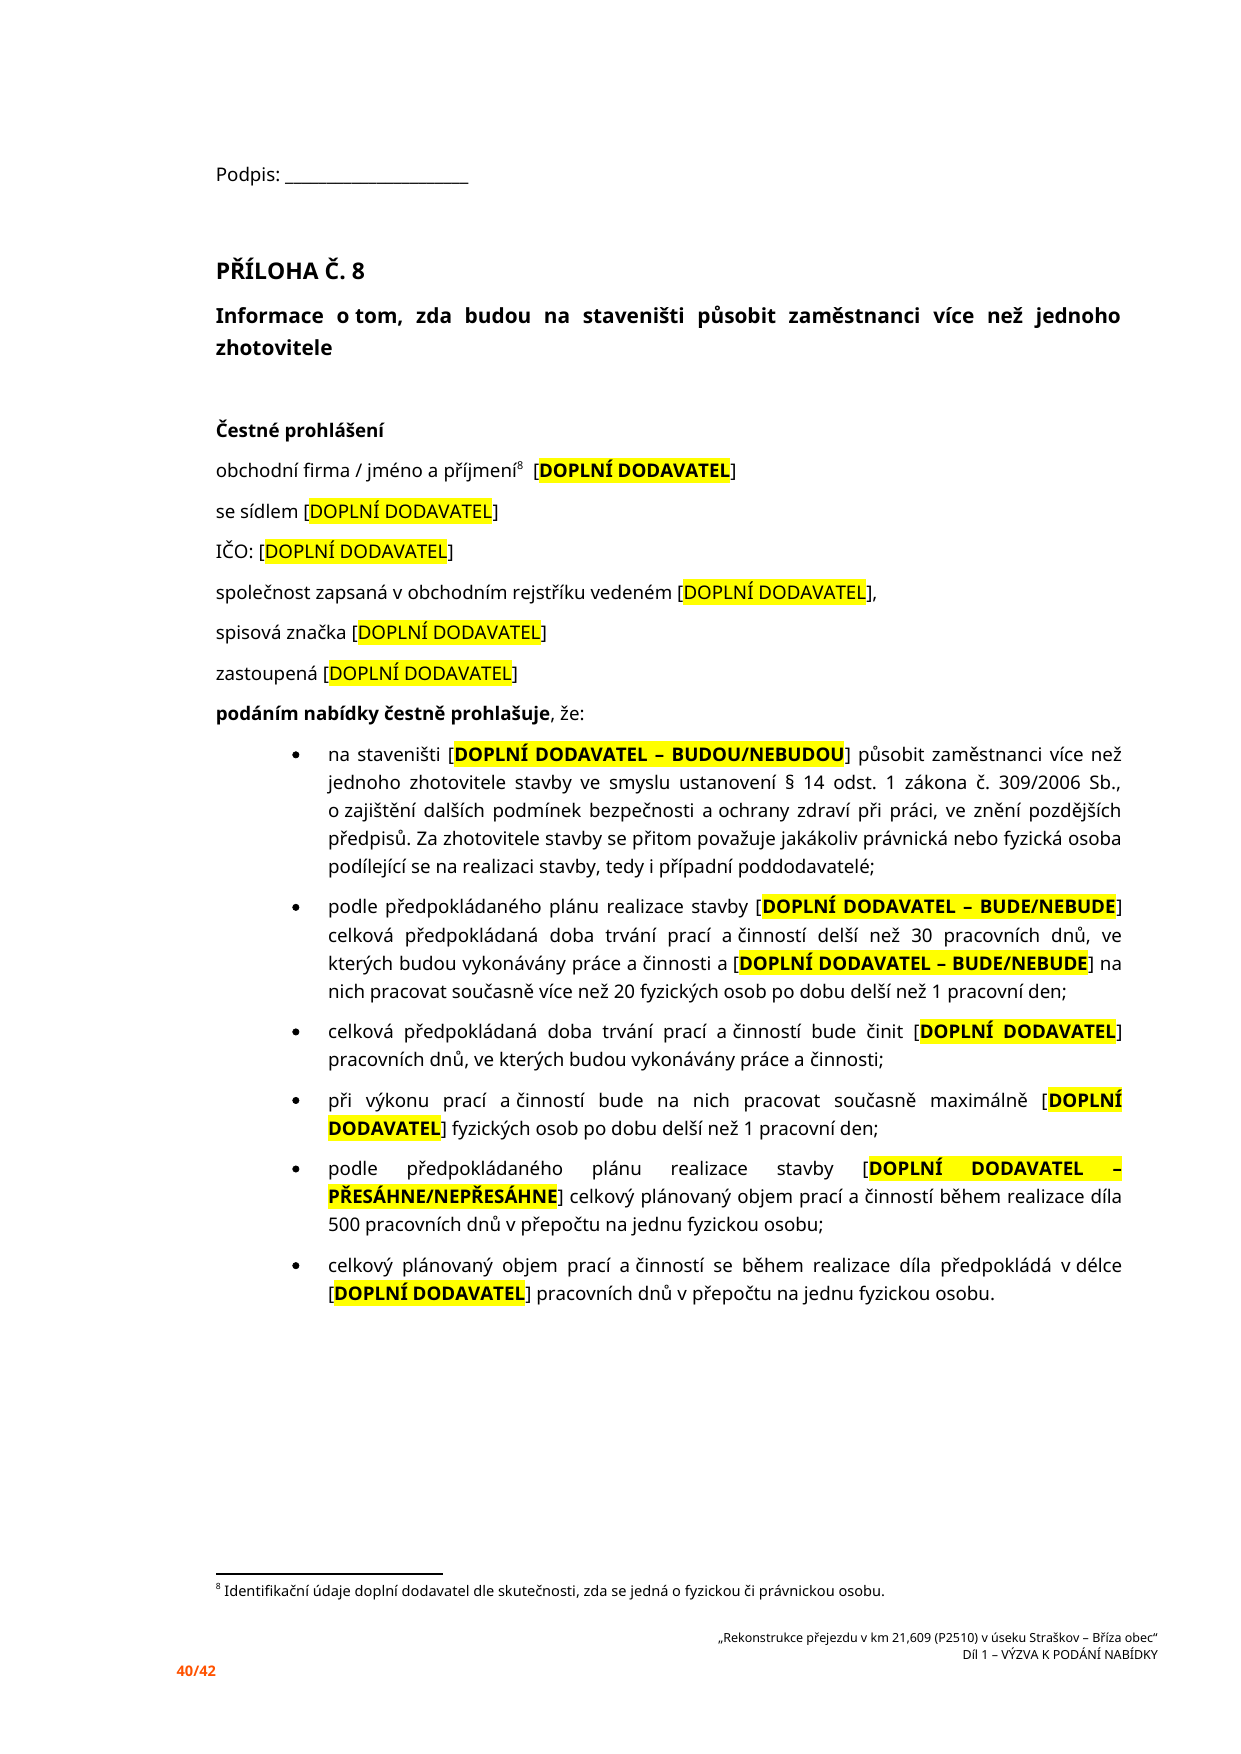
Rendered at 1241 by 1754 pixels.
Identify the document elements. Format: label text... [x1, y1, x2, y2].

text Čestné prohlášení [216, 417, 1122, 443]
text obchodní firma / jméno a příjmení [DOPLNÍ DODAVATEL] [216, 458, 539, 483]
text společnost zapsaná v obchodním rejstříku vedeném [DOPLNÍ DODAVATEL], [866, 579, 1122, 605]
text Podpis: ______________________ [216, 161, 1122, 187]
text zastoupená [DOPLNÍ DODAVATEL] [512, 660, 1122, 686]
text celková předpokládaná doba trvání prací a činností bude činit [DOPLNÍ DODAVATEL] pracovních dnů, ve kterých budou vykonávány práce a činnosti; [292, 1018, 1122, 1072]
text podle předpokládaného plánu realizace stavby [DOPLNÍ DODAVATEL – BUDE/NEBUDE] celková předpokládaná doba trvání prací a činností delší než 30 pracovních dnů, ve kterých budou vykonávány práce a činnosti a [DOPLNÍ DODAVATEL – BUDE/NEBUDE] na nich pracovat současně více než 20 fyzických osob po dobu delší než 1 pracovní den; [292, 894, 1122, 1003]
text společnost zapsaná v obchodním rejstříku vedeném [DOPLNÍ DODAVATEL], [216, 579, 683, 605]
text celkový plánovaný objem prací a činností se během realizace díla předpokládá v délce [DOPLNÍ DODAVATEL] pracovních dnů v přepočtu na jednu fyzickou osobu. [292, 1252, 1122, 1306]
text Informace o tom, zda budou na staveništi působit zaměstnanci více než jednoho zhotovitele [216, 302, 1122, 361]
text zastoupená [DOPLNÍ DODAVATEL] [216, 660, 329, 686]
text při výkonu prací a činností bude na nich pracovat současně maximálně [DOPLNÍ DODAVATEL] fyzických osob po dobu delší než 1 pracovní den; [292, 1087, 1122, 1141]
text spisová značka [DOPLNÍ DODAVATEL] [216, 620, 358, 645]
text podáním nabídky čestně prohlašuje, že: [216, 701, 1122, 726]
text na staveništi [DOPLNÍ DODAVATEL – BUDOU/NEBUDOU] působit zaměstnanci více než jednoho zhotovitele stavby ve smyslu ustanovení § 14 odst. 1 zákona č. 309/2006 Sb., o zajištění dalších podmínek bezpečnosti a ochrany zdraví při práci, ve znění pozdějších předpisů. Za zhotovitele stavby se přitom považuje jakákoliv právnická nebo fyzická osoba podílející se na realizaci stavby, tedy i případní poddodavatelé; [292, 741, 1122, 879]
text se sídlem [DOPLNÍ DODAVATEL] [216, 498, 309, 524]
text Příloha č. 8 [216, 255, 1122, 286]
text obchodní firma / jméno a příjmení [DOPLNÍ DODAVATEL] [730, 458, 1122, 483]
text podle předpokládaného plánu realizace stavby [DOPLNÍ DODAVATEL – PŘESÁHNE/NEPŘESÁHNE] celkový plánovaný objem prací a činností během realizace díla 500 pracovních dnů v přepočtu na jednu fyzickou osobu; [292, 1156, 1122, 1237]
text se sídlem [DOPLNÍ DODAVATEL] [492, 498, 1122, 524]
text IČO: [DOPLNÍ DODAVATEL] [447, 539, 1122, 564]
text spisová značka [DOPLNÍ DODAVATEL] [541, 620, 1122, 645]
